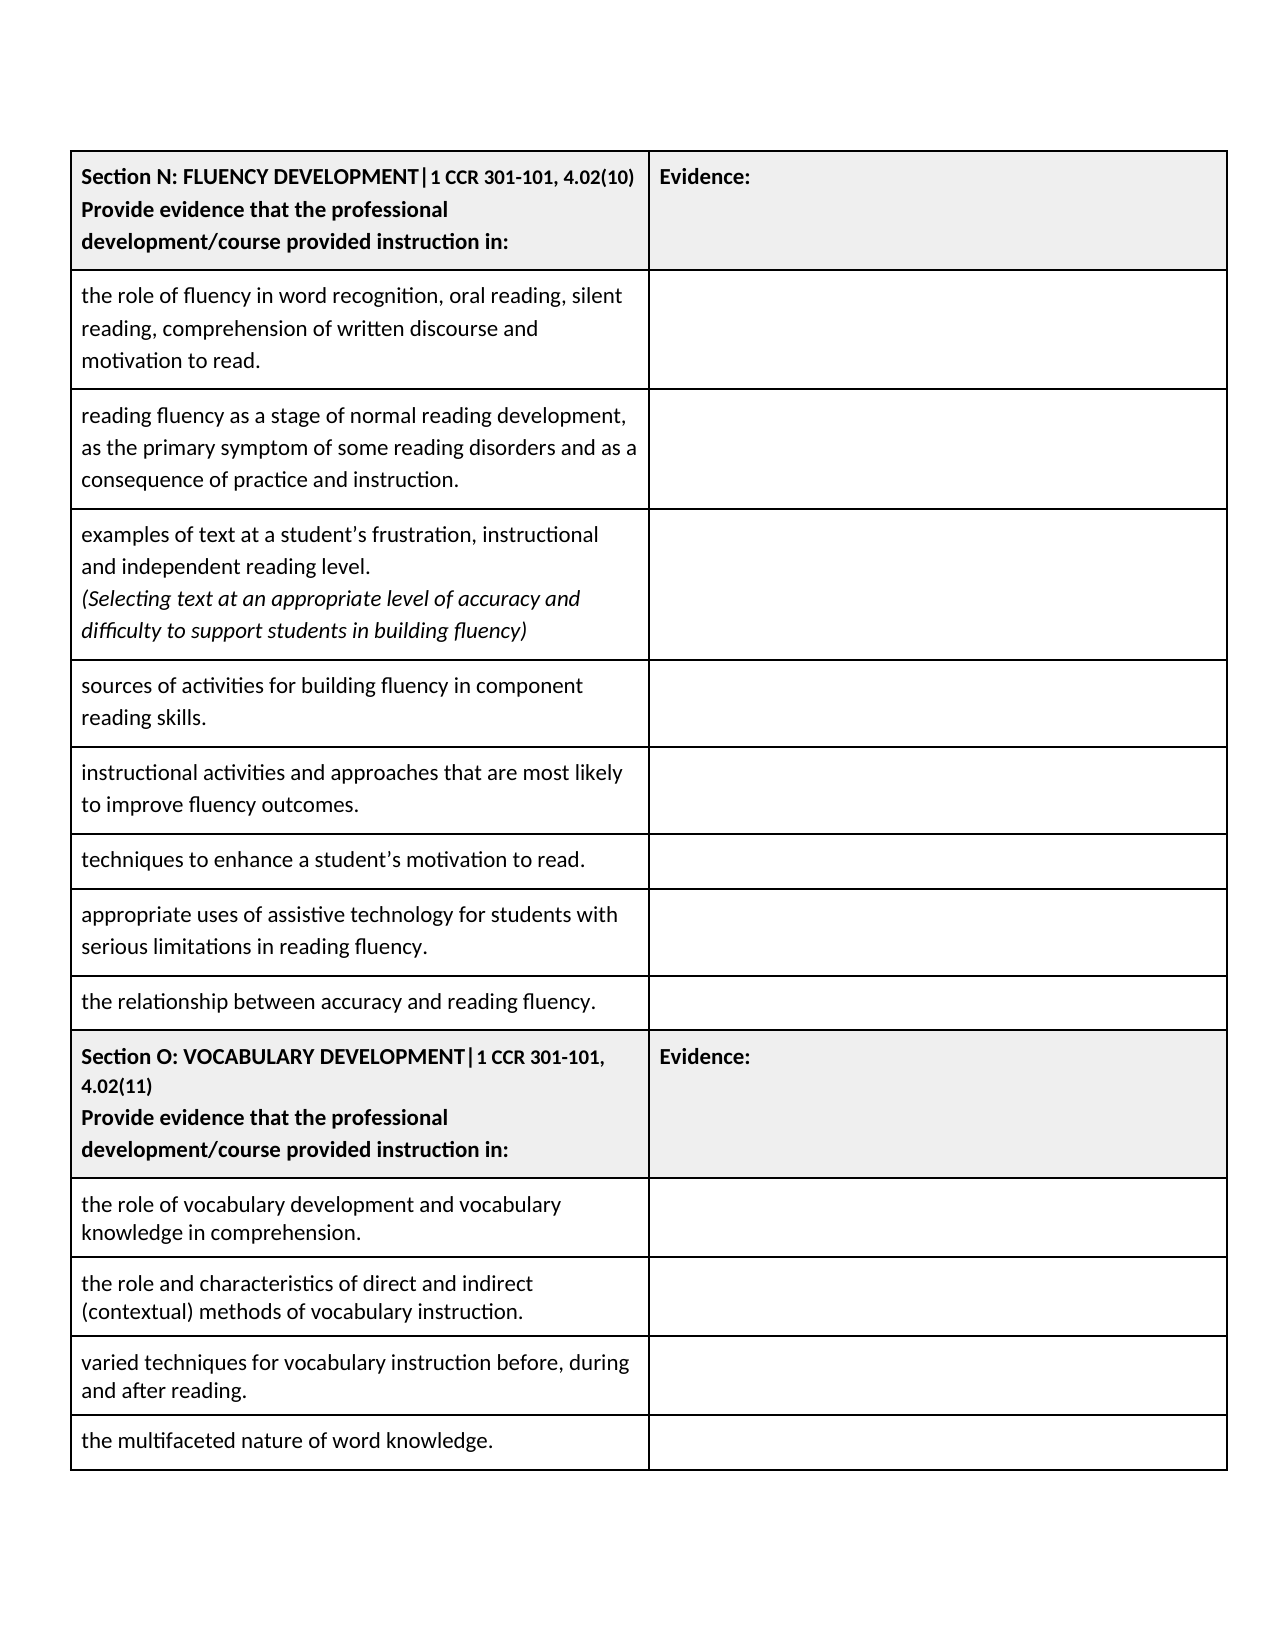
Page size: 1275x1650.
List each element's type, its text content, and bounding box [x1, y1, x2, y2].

table_cell varied techniques for vocabulary instruction before, during and after reading. [72, 1337, 648, 1414]
table_cell the role of fluency in word recognition, oral reading, silent reading, comprehension of written discourse and motivation to read. [72, 271, 648, 388]
table_cell Evidence: [650, 152, 1226, 269]
table_cell [650, 748, 1226, 833]
table_cell the relationship between accuracy and reading fluency. [72, 977, 648, 1029]
table_cell Evidence: [650, 1031, 1226, 1177]
table_cell [650, 835, 1226, 888]
table_cell [650, 390, 1226, 507]
table_cell Section O: VOCABULARY DEVELOPMENT|1 CCR 301-101, 4.02(11) Provide evidence that the professional development/course provided instruction in: [72, 1031, 648, 1177]
table_cell [650, 1258, 1226, 1335]
table_cell appropriate uses of assistive technology for students with serious limitations in reading fluency. [72, 890, 648, 974]
table_cell [650, 977, 1226, 1029]
table_cell techniques to enhance a student’s motivation to read. [72, 835, 648, 888]
table_cell instructional activities and approaches that are most likely to improve fluency outcomes. [72, 748, 648, 833]
table_cell [650, 1337, 1226, 1414]
table_cell reading fluency as a stage of normal reading development, as the primary symptom of some reading disorders and as a consequence of practice and instruction. [72, 390, 648, 507]
table_cell the multifaceted nature of word knowledge. [72, 1416, 648, 1469]
table_cell [650, 1416, 1226, 1469]
table_cell examples of text at a student’s frustration, instructional and independent reading level. (Selecting text at an appropriate level of accuracy and difficulty to support students in building fluency) [72, 510, 648, 659]
table_cell [650, 271, 1226, 388]
table_cell [650, 1179, 1226, 1256]
table_cell sources of activities for building fluency in component reading skills. [72, 661, 648, 746]
table_cell [650, 661, 1226, 746]
table_cell the role of vocabulary development and vocabulary knowledge in comprehension. [72, 1179, 648, 1256]
table_cell [650, 510, 1226, 659]
table_cell [650, 890, 1226, 974]
table_cell Section N: FLUENCY DEVELOPMENT|1 CCR 301-101, 4.02(10) Provide evidence that the professional development/course provided instruction in: [72, 152, 648, 269]
table_cell the role and characteristics of direct and indirect (contextual) methods of vocabulary instruction. [72, 1258, 648, 1335]
